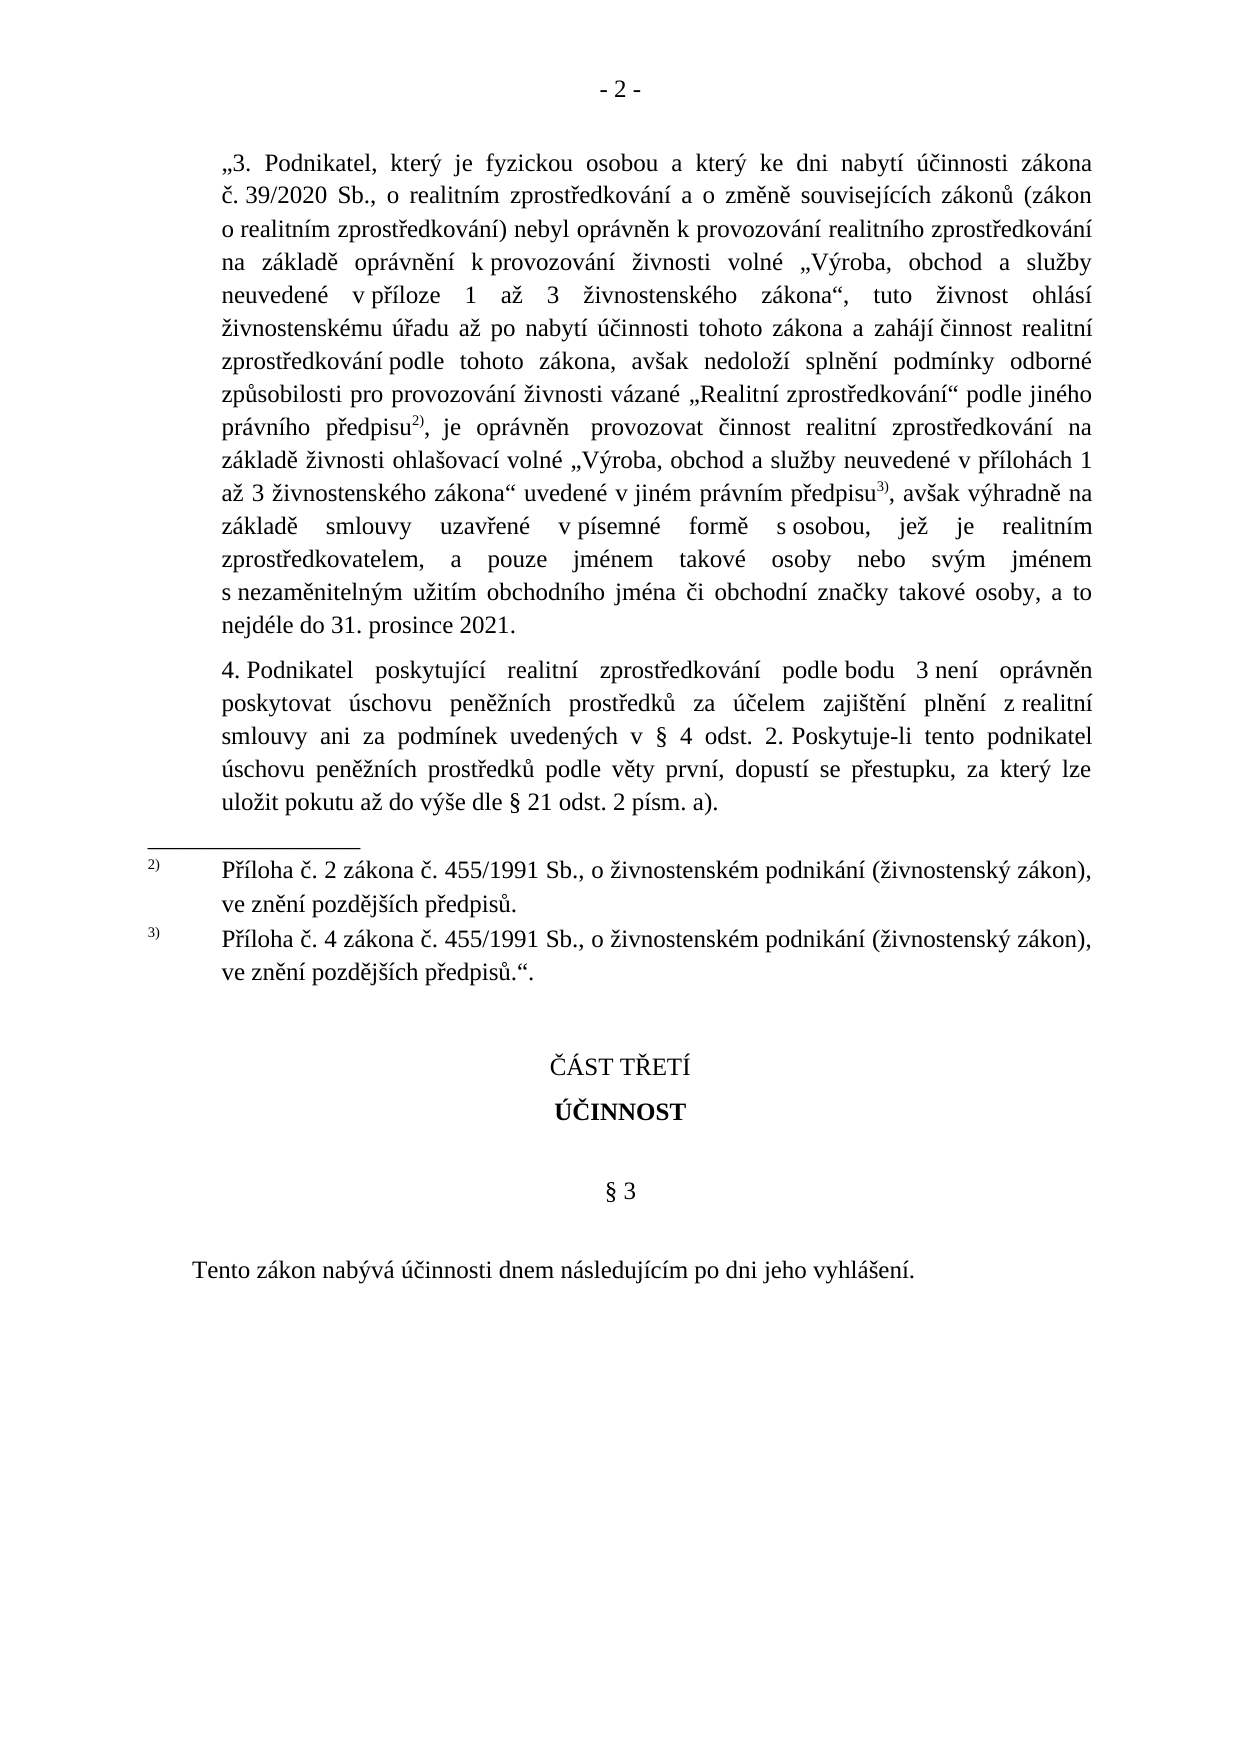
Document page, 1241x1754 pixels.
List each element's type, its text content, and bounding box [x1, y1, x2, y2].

text „3. Podnikatel, který je fyzickou osobou a který ke dni nabytí účinnosti zákona č. 39/2020 Sb., o realitním zprostředkování a o změně souvisejících zákonů (zákon o realitním zprostředkování) nebyl oprávněn k provozování realitního zprostředkování na základě oprávnění k provozování živnosti volné „Výroba, obchod a služby neuvedené v příloze 1 až 3 živnostenského zákona“, tuto živnost ohlásí živnostenskému úřadu až po nabytí účinnosti tohoto zákona a zahájí činnost realitní zprostředkování podle tohoto zákona, avšak nedoloží splnění podmínky odborné způsobilosti pro provozování živnosti vázané „Realitní zprostředkování“ podle jiného právního předpisu2), je oprávněn provozovat činnost realitní zprostředkování na základě živnosti ohlašovací volné „Výroba, obchod a služby neuvedené v přílohách 1 až 3 živnostenského zákona“ uvedené v jiném právním předpisu3), avšak výhradně na základě smlouvy uzavřené v písemné formě s osobou, jež je realitním zprostředkovatelem, a pouze jménem takové osoby nebo svým jménem s nezaměnitelným užitím obchodního jména či obchodní značky takové osoby, a to nejdéle do 31. prosince 2021. [221, 148, 1093, 639]
text _________________ [148, 823, 1093, 851]
text ÚČINNOST [148, 1097, 1093, 1126]
text 2) Příloha č. 2 zákona č. 455/1991 Sb., o živnostenském podnikání (živnostenský zákon), ve znění pozdějších předpisů. [148, 856, 1093, 917]
text 4. Podnikatel poskytující realitní zprostředkování podle bodu 3 není oprávněn poskytovat úschovu peněžních prostředků za účelem zajištění plnění z realitní smlouvy ani za podmínek uvedených v § 4 odst. 2. Poskytuje-li tento podnikatel úschovu peněžních prostředků podle věty první, dopustí se přestupku, za který lze uložit pokutu až do výše dle § 21 odst. 2 písm. a). [221, 655, 1093, 816]
text ČÁST TŘETÍ [148, 1052, 1093, 1081]
text Tento zákon nabývá účinnosti dnem následujícím po dni jeho vyhlášení. [148, 1255, 1093, 1284]
text 3) Příloha č. 4 zákona č. 455/1991 Sb., o živnostenském podnikání (živnostenský zákon), ve znění pozdějších předpisů.“. [148, 924, 1093, 986]
text § 3 [148, 1176, 1093, 1205]
